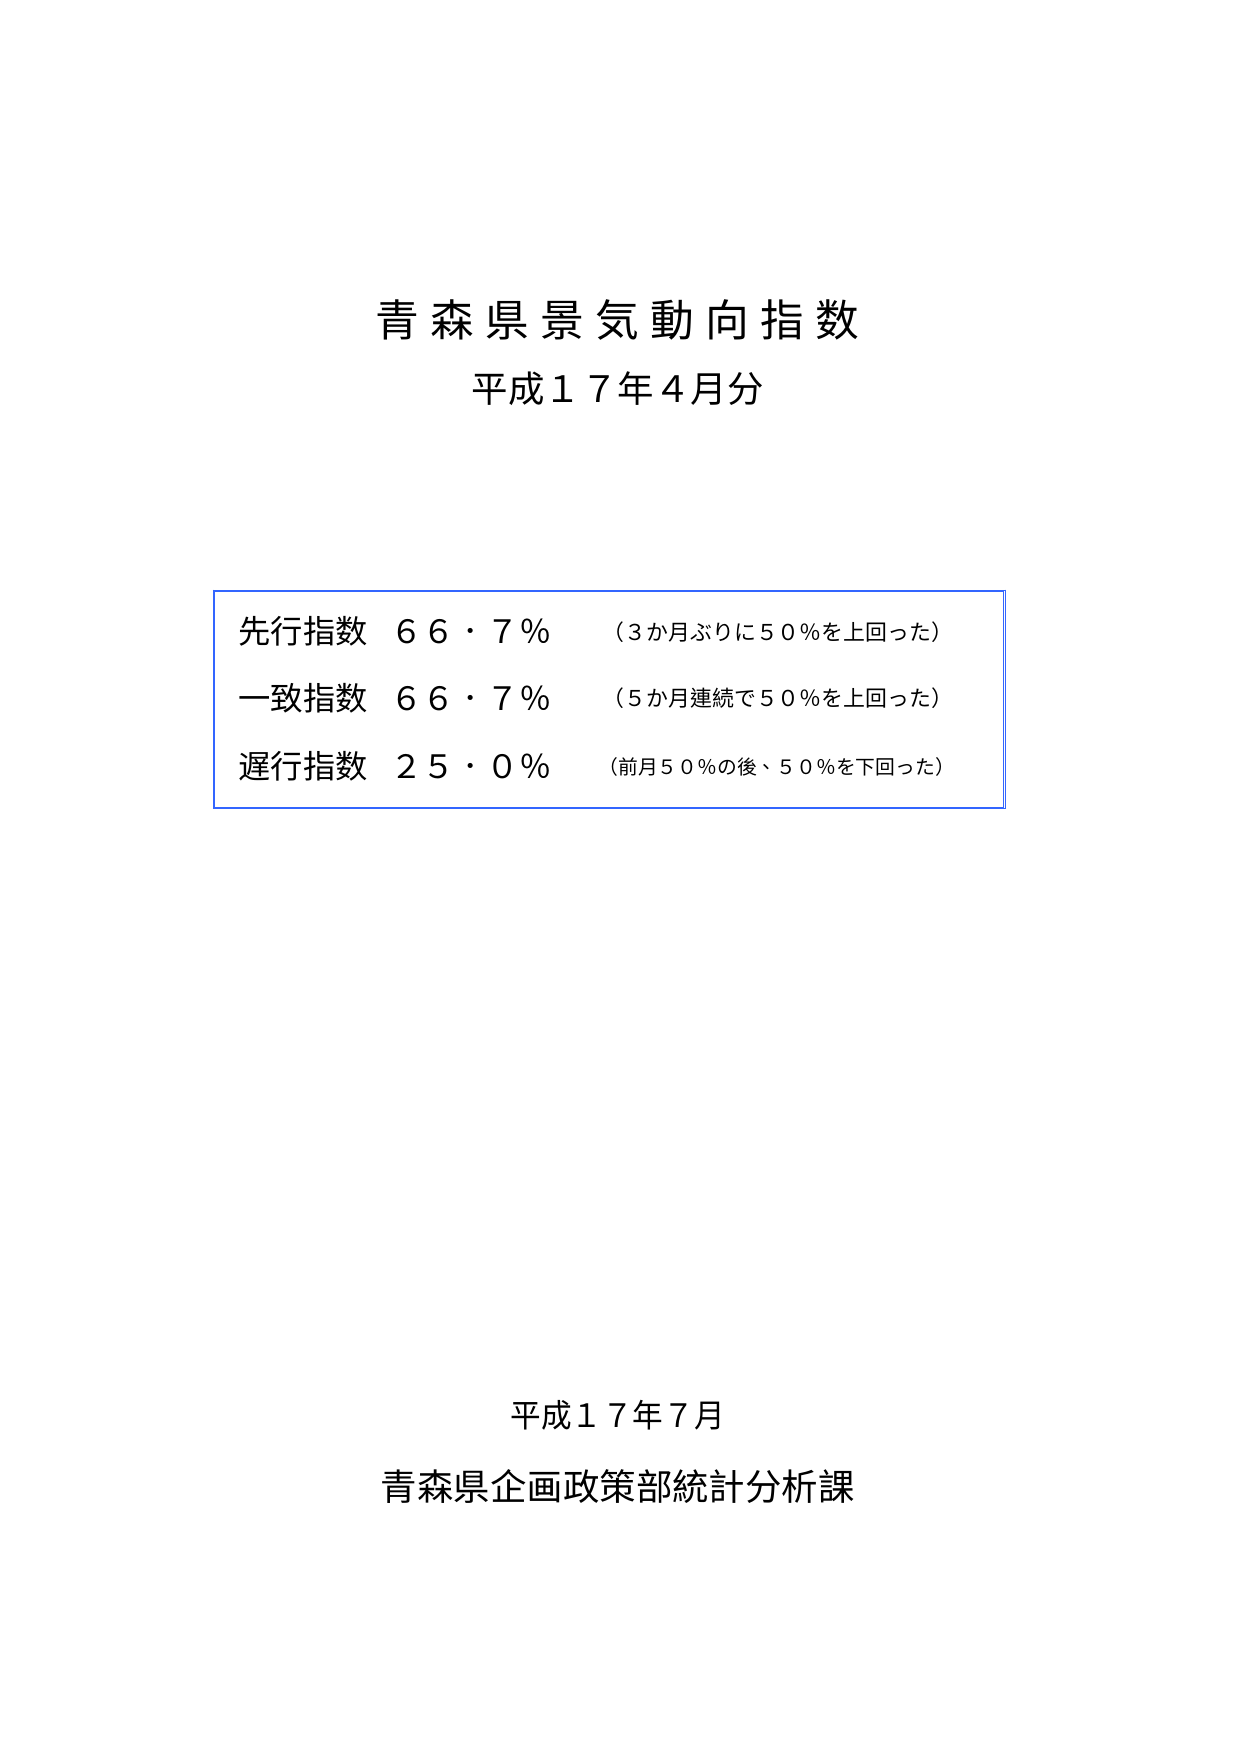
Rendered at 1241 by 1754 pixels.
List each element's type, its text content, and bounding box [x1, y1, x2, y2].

table_cell 一致指数 [215, 663, 377, 731]
table_cell ６６．７％ [377, 663, 573, 731]
table_cell ２５．０％ [377, 731, 573, 806]
table_cell 遅行指数 [215, 731, 377, 806]
text 青森県企画政策部統計分析課 [106, 1461, 1129, 1511]
text 平成１７年４月分 [106, 363, 1129, 413]
table_cell （前月５０％の後、５０％を下回った） [573, 731, 1003, 806]
table_header （３か月ぶりに５０％を上回った） [573, 592, 1003, 663]
table_header 先行指数 [215, 592, 377, 663]
text 青 森 県 景 気 動 向 指 数 [106, 290, 1128, 350]
table_header ６６．７％ [377, 592, 573, 663]
table_cell （５か月連続で５０％を上回った） [573, 663, 1003, 731]
text 平成１７年７月 [106, 1393, 1128, 1437]
